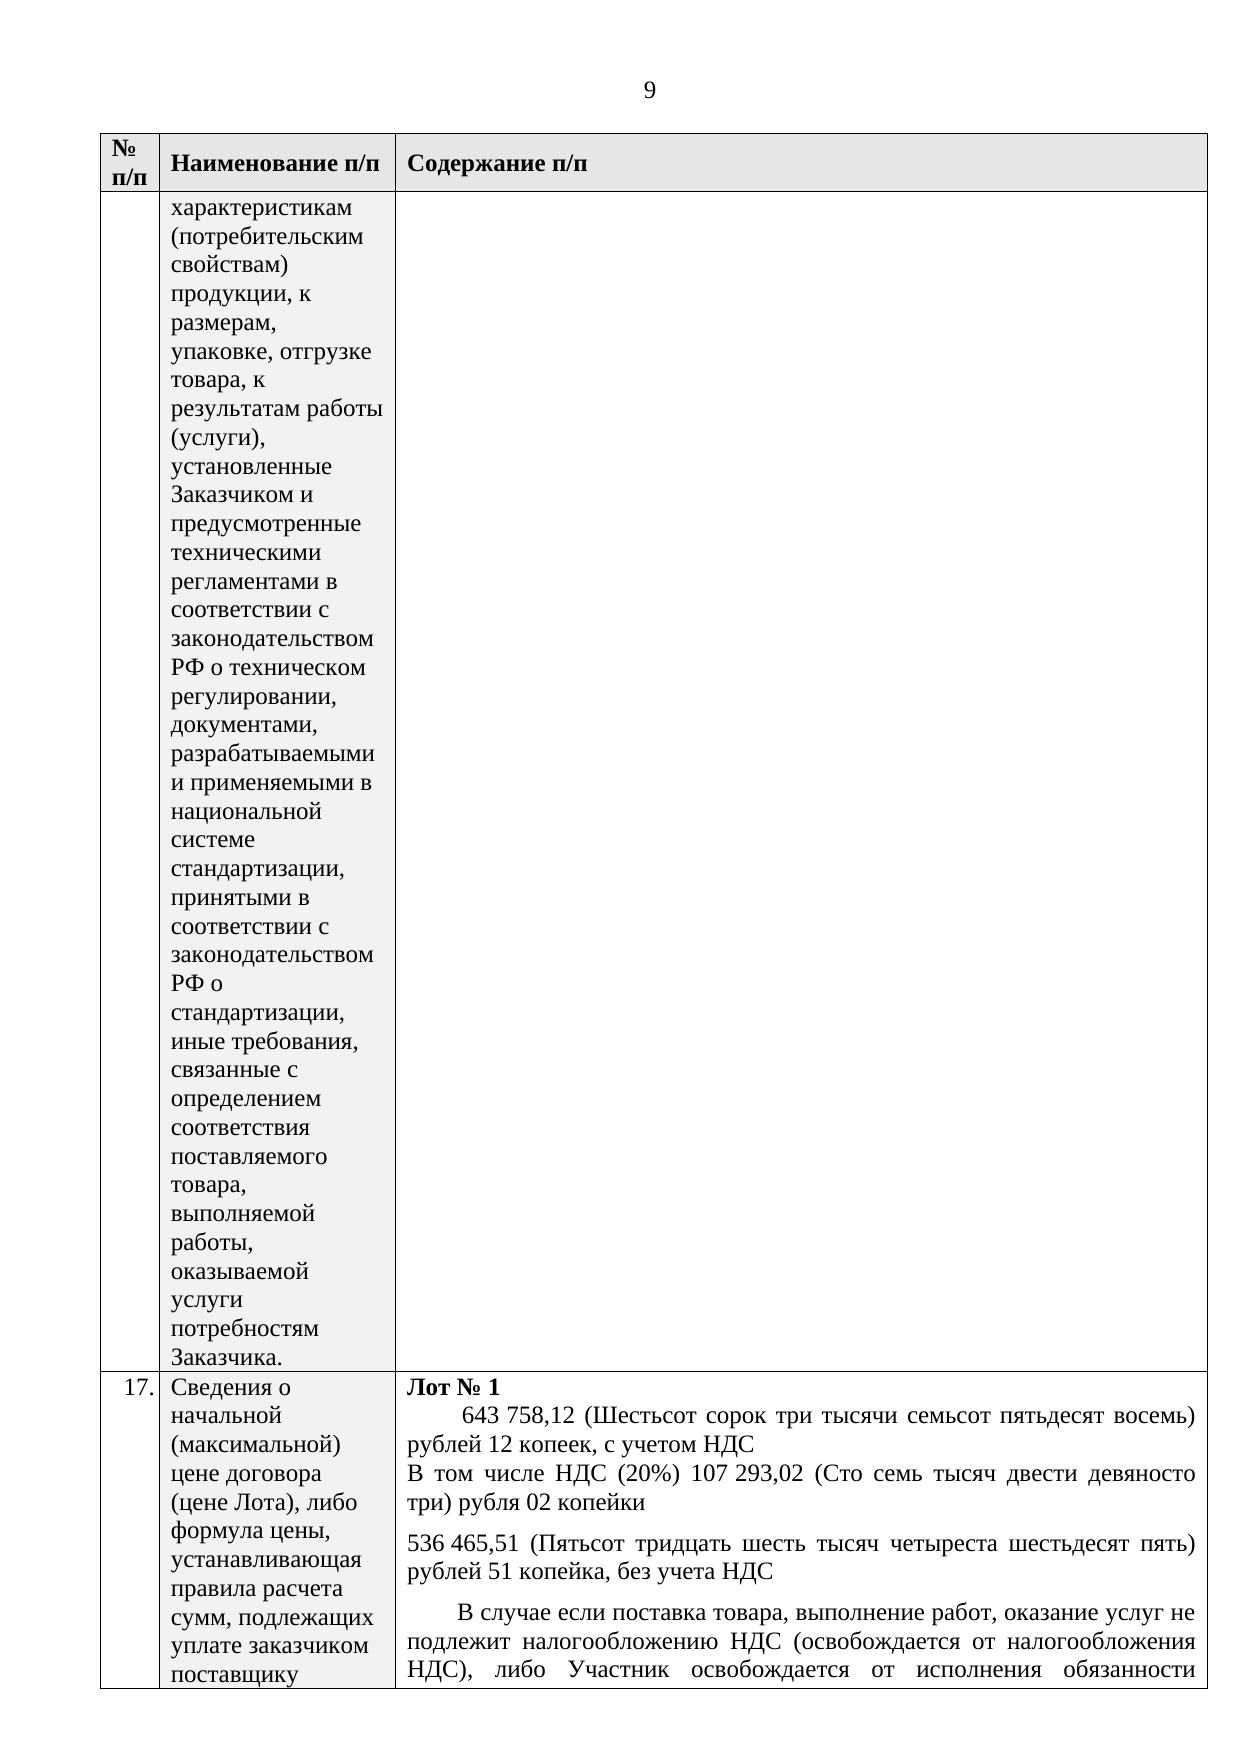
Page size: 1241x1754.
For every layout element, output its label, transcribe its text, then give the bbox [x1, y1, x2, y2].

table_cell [160, 192, 395, 1371]
table_cell [101, 192, 159, 1371]
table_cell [396, 1372, 1207, 1688]
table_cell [396, 192, 1207, 1371]
table_header № п/п [101, 134, 159, 191]
table_header Содержание п/п [396, 134, 1207, 191]
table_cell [160, 1372, 395, 1688]
table_cell [101, 1372, 159, 1688]
table_header Наименование п/п [160, 134, 395, 191]
